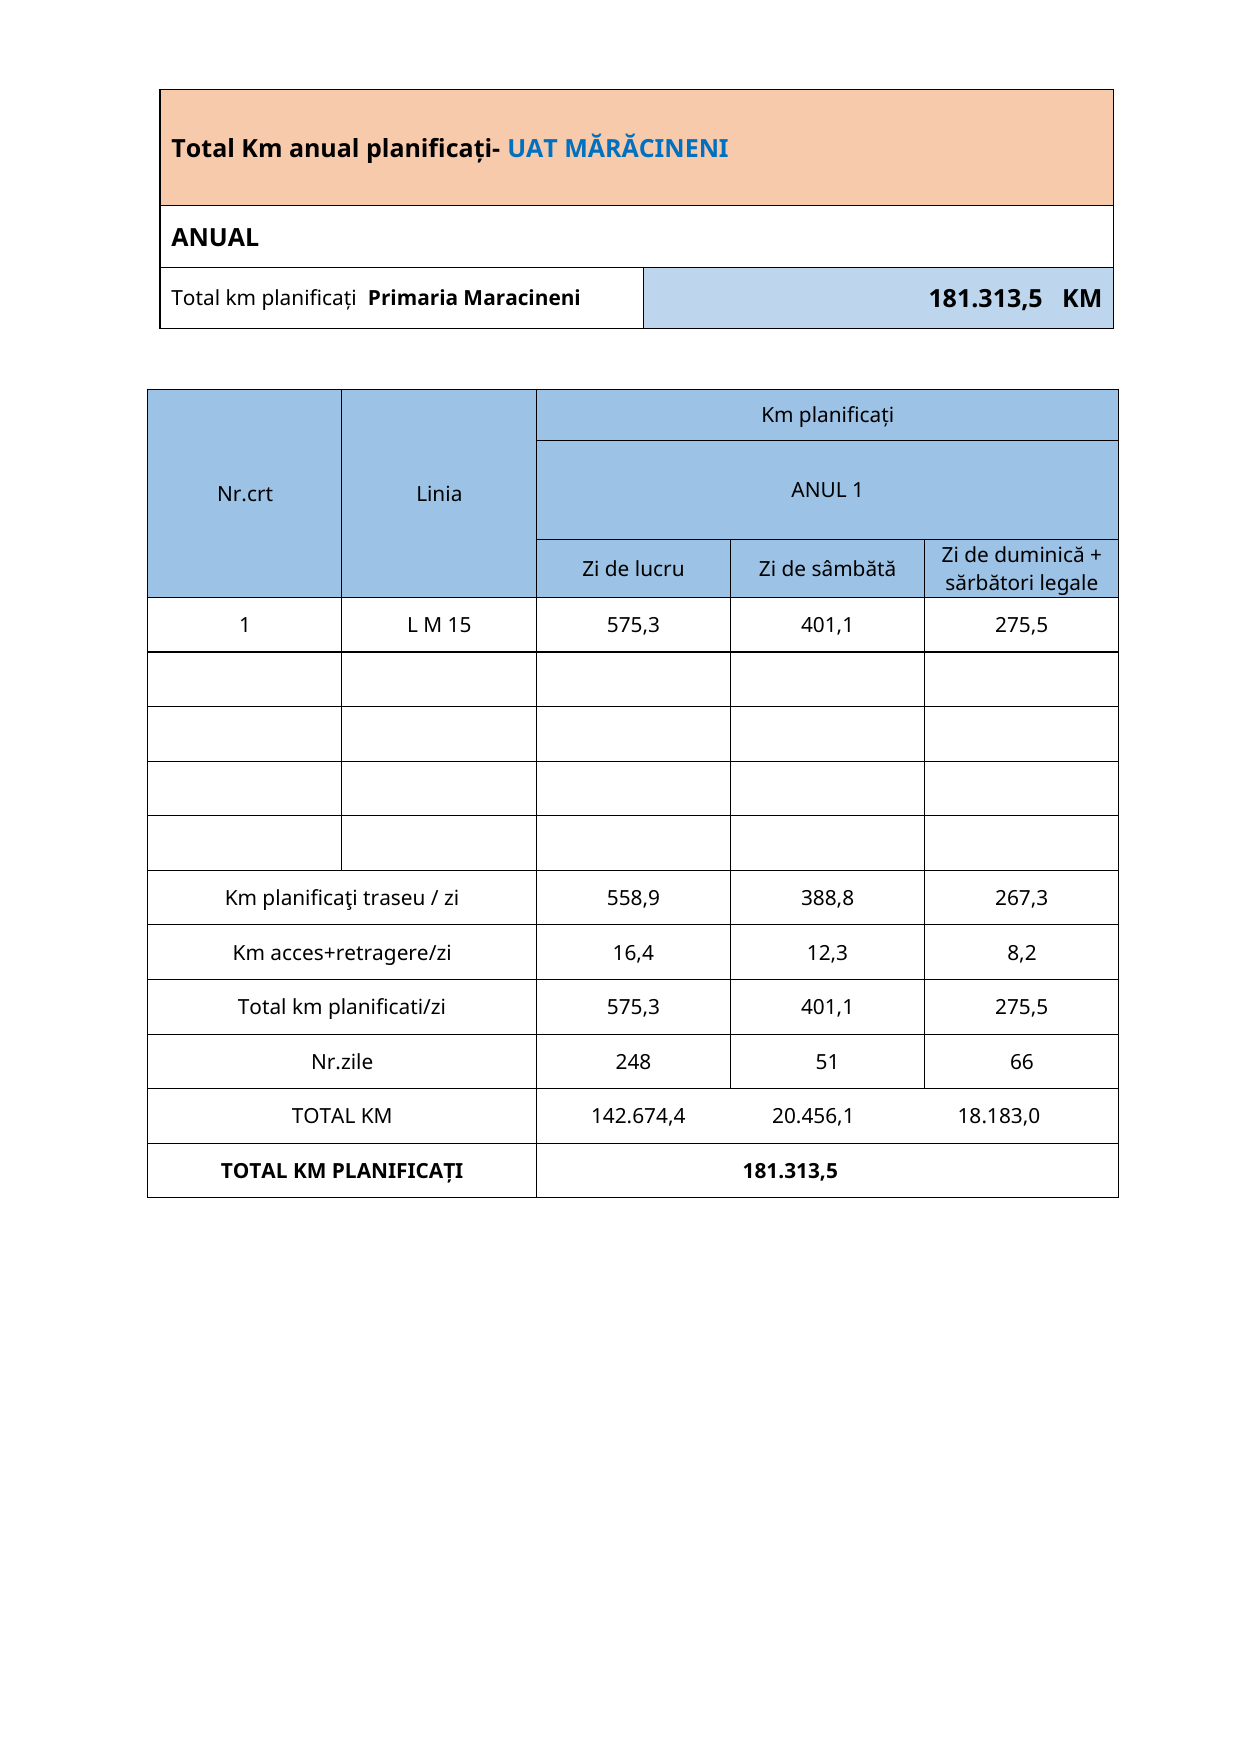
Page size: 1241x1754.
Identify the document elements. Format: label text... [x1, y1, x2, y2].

table_cell [342, 707, 536, 761]
table_cell [537, 762, 730, 815]
table_cell 181.313,5 KM [644, 268, 1113, 328]
table_cell 388,8 [731, 871, 924, 924]
table_cell [148, 653, 341, 706]
table_header Linia [342, 390, 536, 597]
table_cell 267,3 [925, 871, 1118, 924]
table_cell [731, 816, 924, 870]
table_cell 575,3 [537, 980, 730, 1033]
table_cell TOTAL KM [148, 1089, 536, 1143]
table_cell [342, 816, 536, 870]
table_cell 275,5 [925, 598, 1118, 651]
table_cell 401,1 [731, 980, 924, 1033]
table_cell 8,2 [925, 925, 1118, 979]
table_cell 575,3 [537, 598, 730, 651]
table_cell [925, 653, 1118, 706]
table_cell 12,3 [731, 925, 924, 979]
table_cell [925, 762, 1118, 815]
table_cell [731, 762, 924, 815]
table_cell Zi de duminică + sărbători legale [925, 540, 1118, 597]
table_cell Km planificaţi traseu / zi [148, 871, 536, 924]
table_cell [148, 707, 341, 761]
table_cell [925, 707, 1118, 761]
table_cell TOTAL KM PLANIFICAȚI [148, 1144, 536, 1197]
table_cell 558,9 [537, 871, 730, 924]
table_header Nr.crt [148, 390, 341, 597]
table_cell 401,1 [731, 598, 924, 651]
table_cell L M 15 [342, 598, 536, 651]
table_cell [731, 653, 924, 706]
table_cell Total km planificați Primaria Maracineni [161, 268, 643, 328]
table_cell 181.313,5 [537, 1144, 1118, 1197]
table_cell [148, 762, 341, 815]
table_cell [537, 707, 730, 761]
table_cell [537, 653, 730, 706]
table_header Total Km anual planificați- UAT MĂRĂCINENI [161, 90, 1113, 205]
table_cell 66 [925, 1035, 1118, 1088]
table_cell Km acces+retragere/zi [148, 925, 536, 979]
table_header Km planificați [537, 390, 1118, 440]
table_cell ANUL 1 [537, 441, 1118, 539]
table_cell Zi de sâmbătă [731, 540, 924, 597]
table_cell [731, 707, 924, 761]
table_cell [148, 816, 341, 870]
table_cell [342, 762, 536, 815]
table_cell [342, 653, 536, 706]
table_cell ANUAL [161, 206, 1113, 267]
table_cell Total km planificati/zi [148, 980, 536, 1033]
table_cell 1 [148, 598, 341, 651]
table_cell [925, 816, 1118, 870]
table_cell 275,5 [925, 980, 1118, 1033]
table_cell [537, 816, 730, 870]
table_cell 248 [537, 1035, 730, 1088]
table_cell Nr.zile [148, 1035, 536, 1088]
table_cell 51 [731, 1035, 924, 1088]
table_cell Zi de lucru [537, 540, 730, 597]
table_cell 142.674,4 20.456,1 18.183,0 [537, 1089, 1118, 1143]
table_cell 16,4 [537, 925, 730, 979]
